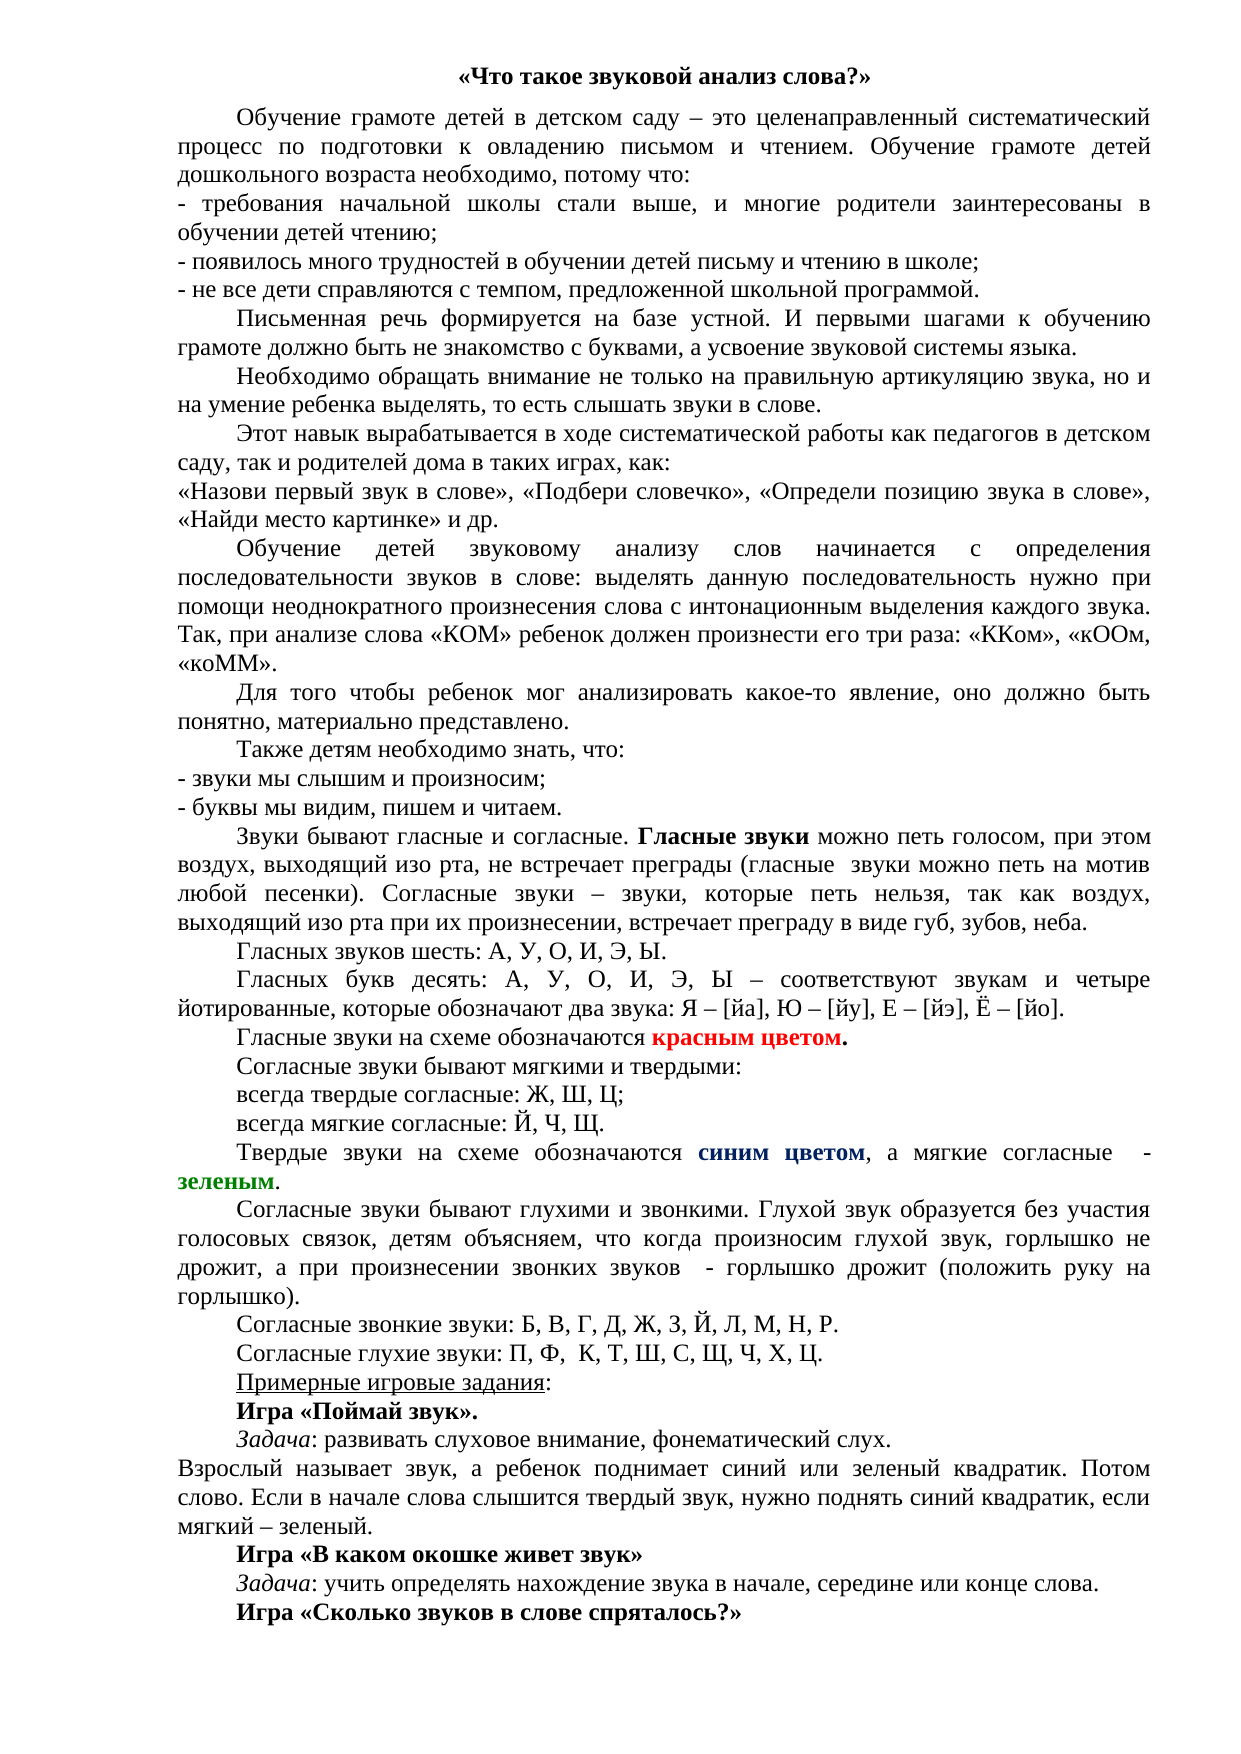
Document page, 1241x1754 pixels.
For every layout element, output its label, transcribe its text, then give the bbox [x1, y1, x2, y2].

text Согласные звонкие звуки: Б, В, Г, Д, Ж, З, Й, Л, М, Н, Р. [177, 1309, 1152, 1338]
text всегда твердые согласные: Ж, Ш, Ц; [177, 1079, 1152, 1108]
text «Назови первый звук в слове», «Подбери словечко», «Определи позицию звука в слове», «Найди место картинке» и др. [177, 476, 1152, 533]
text - буквы мы видим, пишем и читаем. [177, 792, 1152, 821]
text - звуки мы слышим и произносим; [177, 763, 1152, 792]
text Согласные звуки бывают мягкими и твердыми: [177, 1051, 1152, 1079]
text Этот навык вырабатывается в ходе систематической работы как педагогов в детском саду, так и родителей дома в таких играх, как: [177, 418, 1152, 476]
text Игра «Сколько звуков в слове спряталось?» [177, 1597, 1152, 1626]
text Звуки бывают гласные и согласные. Гласные звуки можно петь голосом, при этом воздух, выходящий изо рта, не встречает преграды (гласные звуки можно петь на мотив любой песенки). Согласные звуки – звуки, которые петь нельзя, так как воздух, выходящий изо рта при их произнесении, встречает преграду в виде губ, зубов, неба. [177, 821, 1152, 936]
text Гласных звуков шесть: А, У, О, И, Э, Ы. [177, 936, 1152, 964]
text Также детям необходимо знать, что: [177, 734, 1152, 763]
text - требования начальной школы стали выше, и многие родители заинтересованы в обучении детей чтению; [177, 188, 1152, 246]
text Для того чтобы ребенок мог анализировать какое-то явление, оно должно быть понятно, материально представлено. [177, 677, 1152, 734]
text - появилось много трудностей в обучении детей письму и чтению в школе; [177, 246, 1152, 274]
text - не все дети справляются с темпом, предложенной школьной программой. [177, 274, 1152, 303]
text Взрослый называет звук, а ребенок поднимает синий или зеленый квадратик. Потом слово. Если в начале слова слышится твердый звук, нужно поднять синий квадратик, если мягкий – зеленый. [177, 1453, 1152, 1539]
text всегда мягкие согласные: Й, Ч, Щ. [177, 1108, 1152, 1137]
text Твердые звуки на схеме обозначаются синим цветом, а мягкие согласные - зеленым. [177, 1137, 1152, 1194]
text Задача: учить определять нахождение звука в начале, середине или конце слова. [177, 1568, 1152, 1597]
text Письменная речь формируется на базе устной. И первыми шагами к обучению грамоте должно быть не знакомство с буквами, а усвоение звуковой системы языка. [177, 303, 1152, 361]
text Обучение грамоте детей в детском саду – это целенаправленный систематический процесс по подготовки к овладению письмом и чтением. Обучение грамоте детей дошкольного возраста необходимо, потому что: [177, 102, 1152, 188]
text Необходимо обращать внимание не только на правильную артикуляцию звука, но и на умение ребенка выделять, то есть слышать звуки в слове. [177, 361, 1152, 418]
text Игра «Поймай звук». [177, 1396, 1152, 1424]
text Игра «В каком окошке живет звук» [177, 1539, 1152, 1568]
text Согласные глухие звуки: П, Ф, К, Т, Ш, С, Щ, Ч, Х, Ц. [177, 1338, 1152, 1367]
text Согласные звуки бывают глухими и звонкими. Глухой звук образуется без участия голосовых связок, детям объясняем, что когда произносим глухой звук, горлышко не дрожит, а при произнесении звонких звуков - горлышко дрожит (положить руку на горлышко). [177, 1194, 1152, 1309]
text Задача: развивать слуховое внимание, фонематический слух. [177, 1424, 1152, 1453]
text Примерные игровые задания: [177, 1367, 1152, 1396]
text Обучение детей звуковому анализу слов начинается с определения последовательности звуков в слове: выделять данную последовательность нужно при помощи неоднократного произнесения слова с интонационным выделения каждого звука. Так, при анализе слова «КОМ» ребенок должен произнести его три раза: «ККом», «кООм, «коММ». [177, 533, 1152, 677]
text Гласные звуки на схеме обозначаются красным цветом. [177, 1022, 1152, 1051]
text «Что такое звуковой анализ слова?» [177, 61, 1152, 89]
text Гласных букв десять: А, У, О, И, Э, Ы – соответствуют звукам и четыре йотированные, которые обозначают два звука: Я – [йа], Ю – [йу], Е – [йэ], Ё – [йо]. [177, 964, 1152, 1022]
